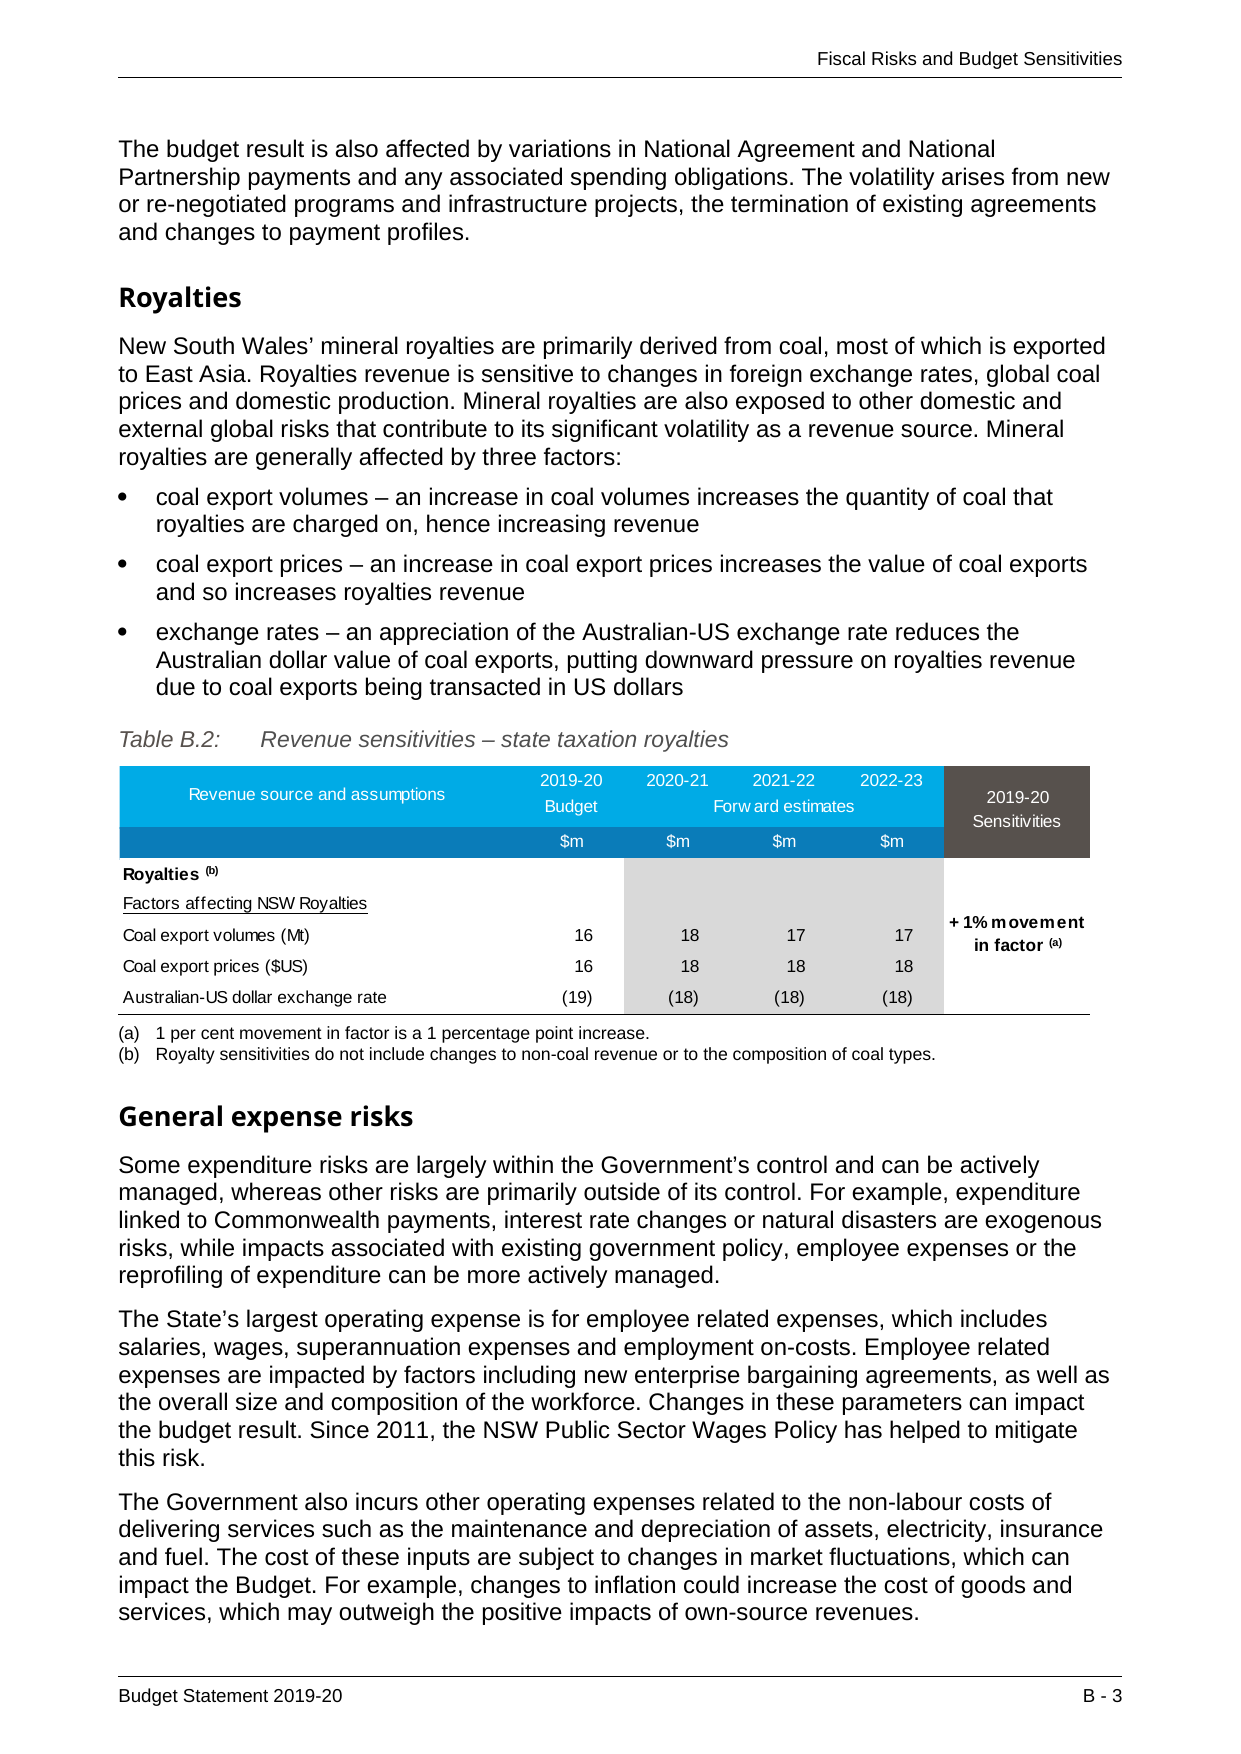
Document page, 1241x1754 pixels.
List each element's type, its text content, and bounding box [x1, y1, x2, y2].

text (a) 1 per cent movement in factor is a 1 percentage point increase. [118, 1023, 1122, 1043]
text Revenue sensitivities – state taxation royalties [118, 726, 1122, 752]
text Some expenditure risks are largely within the Government’s control and can be actively managed, whereas other risks are primarily outside of its control. For example, expenditure linked to Commonwealth payments, interest rate changes or natural disasters are exogenous risks, while impacts associated with existing government policy, employee expenses or the reprofiling of expenditure can be more actively managed. [118, 1151, 1122, 1289]
subtitle General expense risks [118, 1097, 1122, 1134]
text The Government also incurs other operating expenses related to the non-labour costs of delivering services such as the maintenance and depreciation of assets, electricity, insurance and fuel. The cost of these inputs are subject to changes in market fluctuations, which can impact the Budget. For example, changes to inflation could increase the cost of goods and services, which may outweigh the positive impacts of own-source revenues. [118, 1488, 1122, 1626]
text (b) Royalty sensitivities do not include changes to non-coal revenue or to the composition of coal types. [118, 1043, 1122, 1064]
text The budget result is also affected by variations in National Agreement and National Partnership payments and any associated spending obligations. The volatility arises from new or re-negotiated programs and infrastructure projects, the termination of existing agreements and changes to payment profiles. [118, 135, 1122, 245]
text New South Wales’ mineral royalties are primarily derived from coal, most of which is exported to East Asia. Royalties revenue is sensitive to changes in foreign exchange rates, global coal prices and domestic production. Mineral royalties are also exposed to other domestic and external global risks that contribute to its significant volatility as a revenue source. Mineral royalties are generally affected by three factors: [118, 332, 1122, 470]
text The State’s largest operating expense is for employee related expenses, which includes salaries, wages, superannuation expenses and employment on-costs. Employee related expenses are impacted by factors including new enterprise bargaining agreements, as well as the overall size and composition of the workforce. Changes in these parameters can impact the budget result. Since 2011, the NSW Public Sector Wages Policy has helped to mitigate this risk. [118, 1305, 1122, 1471]
text exchange rates – an appreciation of the Australian-US exchange rate reduces the Australian dollar value of coal exports, putting downward pressure on royalties revenue due to coal exports being transacted in US dollars [118, 618, 1122, 701]
text coal export volumes – an increase in coal volumes increases the quantity of coal that royalties are charged on, hence increasing revenue [118, 483, 1122, 538]
subtitle Royalties [118, 278, 1122, 315]
text coal export prices – an increase in coal export prices increases the value of coal exports and so increases royalties revenue [118, 550, 1122, 606]
